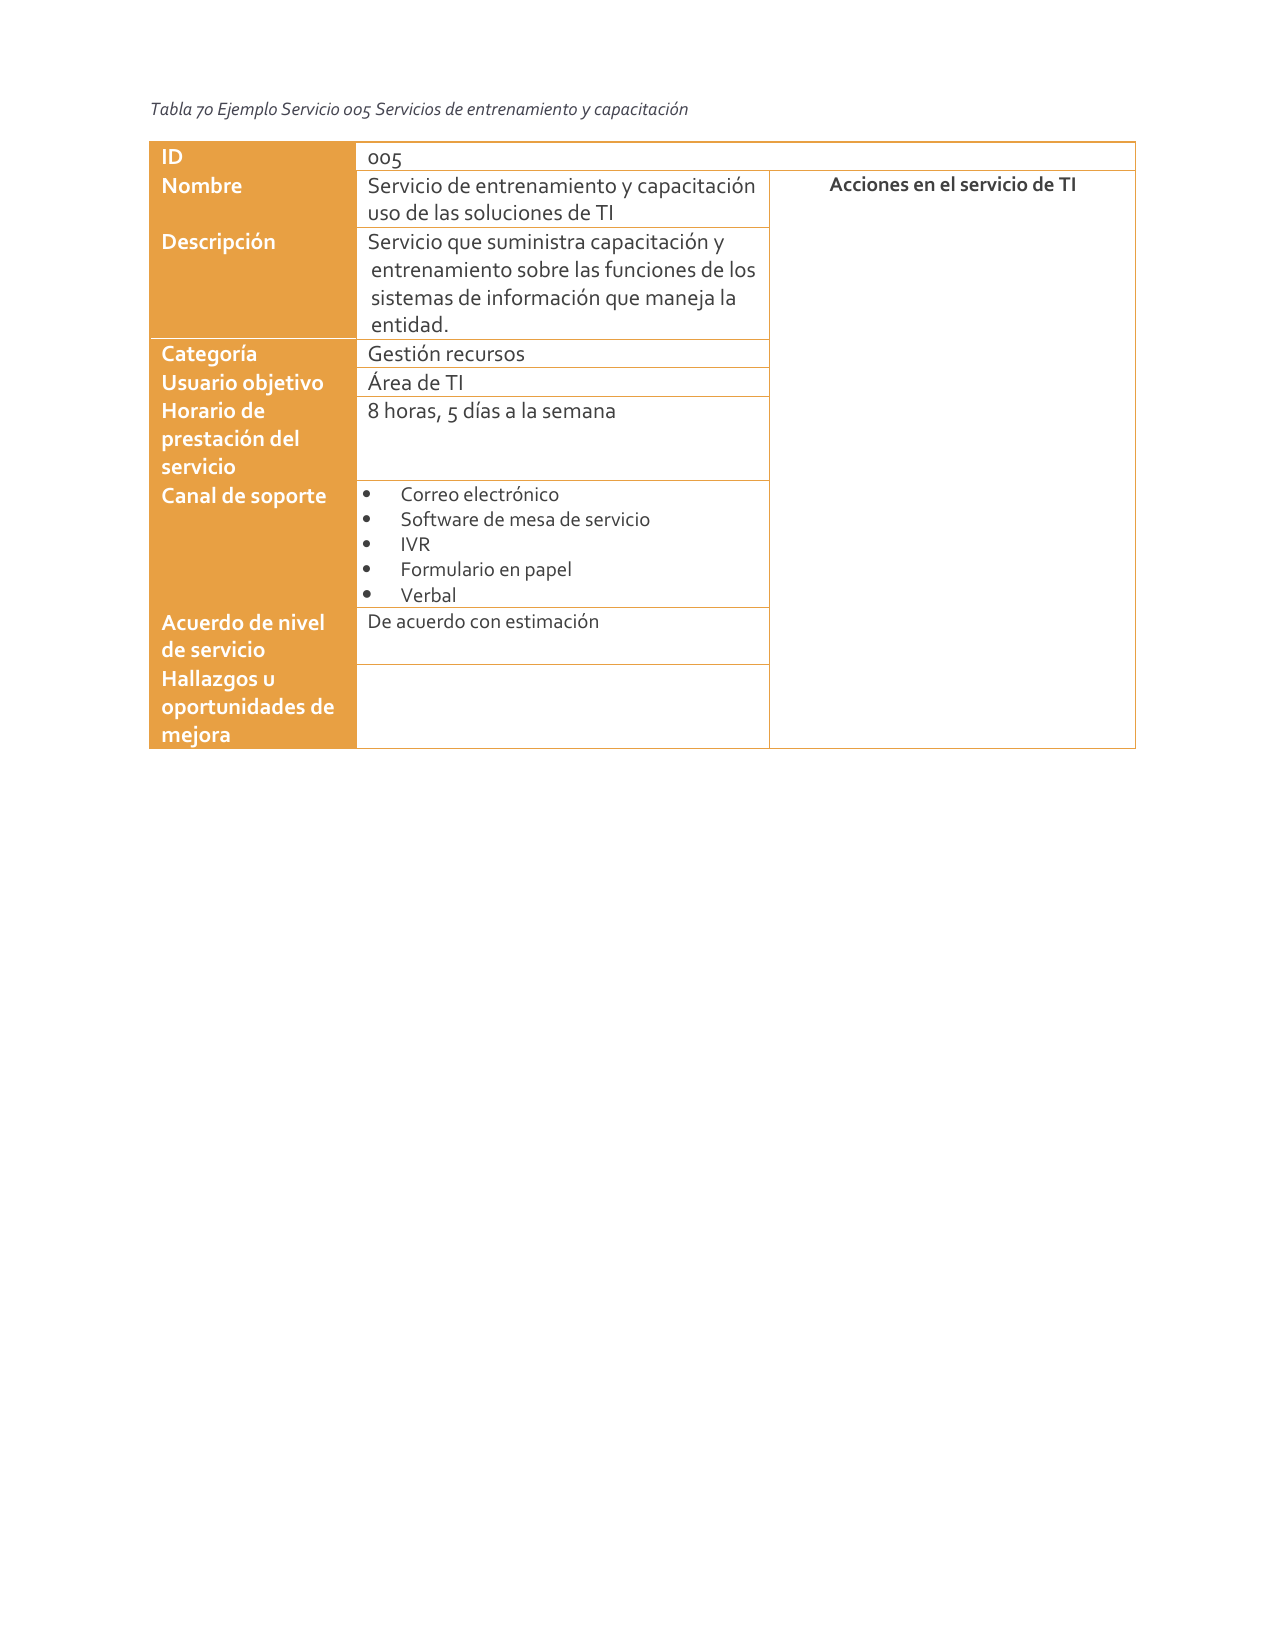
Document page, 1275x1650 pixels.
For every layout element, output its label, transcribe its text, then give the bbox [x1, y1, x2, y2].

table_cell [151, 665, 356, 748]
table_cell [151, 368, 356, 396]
text Tabla 70 Ejemplo Servicio 005 Servicios de entrenamiento y capacitación [150, 98, 1125, 121]
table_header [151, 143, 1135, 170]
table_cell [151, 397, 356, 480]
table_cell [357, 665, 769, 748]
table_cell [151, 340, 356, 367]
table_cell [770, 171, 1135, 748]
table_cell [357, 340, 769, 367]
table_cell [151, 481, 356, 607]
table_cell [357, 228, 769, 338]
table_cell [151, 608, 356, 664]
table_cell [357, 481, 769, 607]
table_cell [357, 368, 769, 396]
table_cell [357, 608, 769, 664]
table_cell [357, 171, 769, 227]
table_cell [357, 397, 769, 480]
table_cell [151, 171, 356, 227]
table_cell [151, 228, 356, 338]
